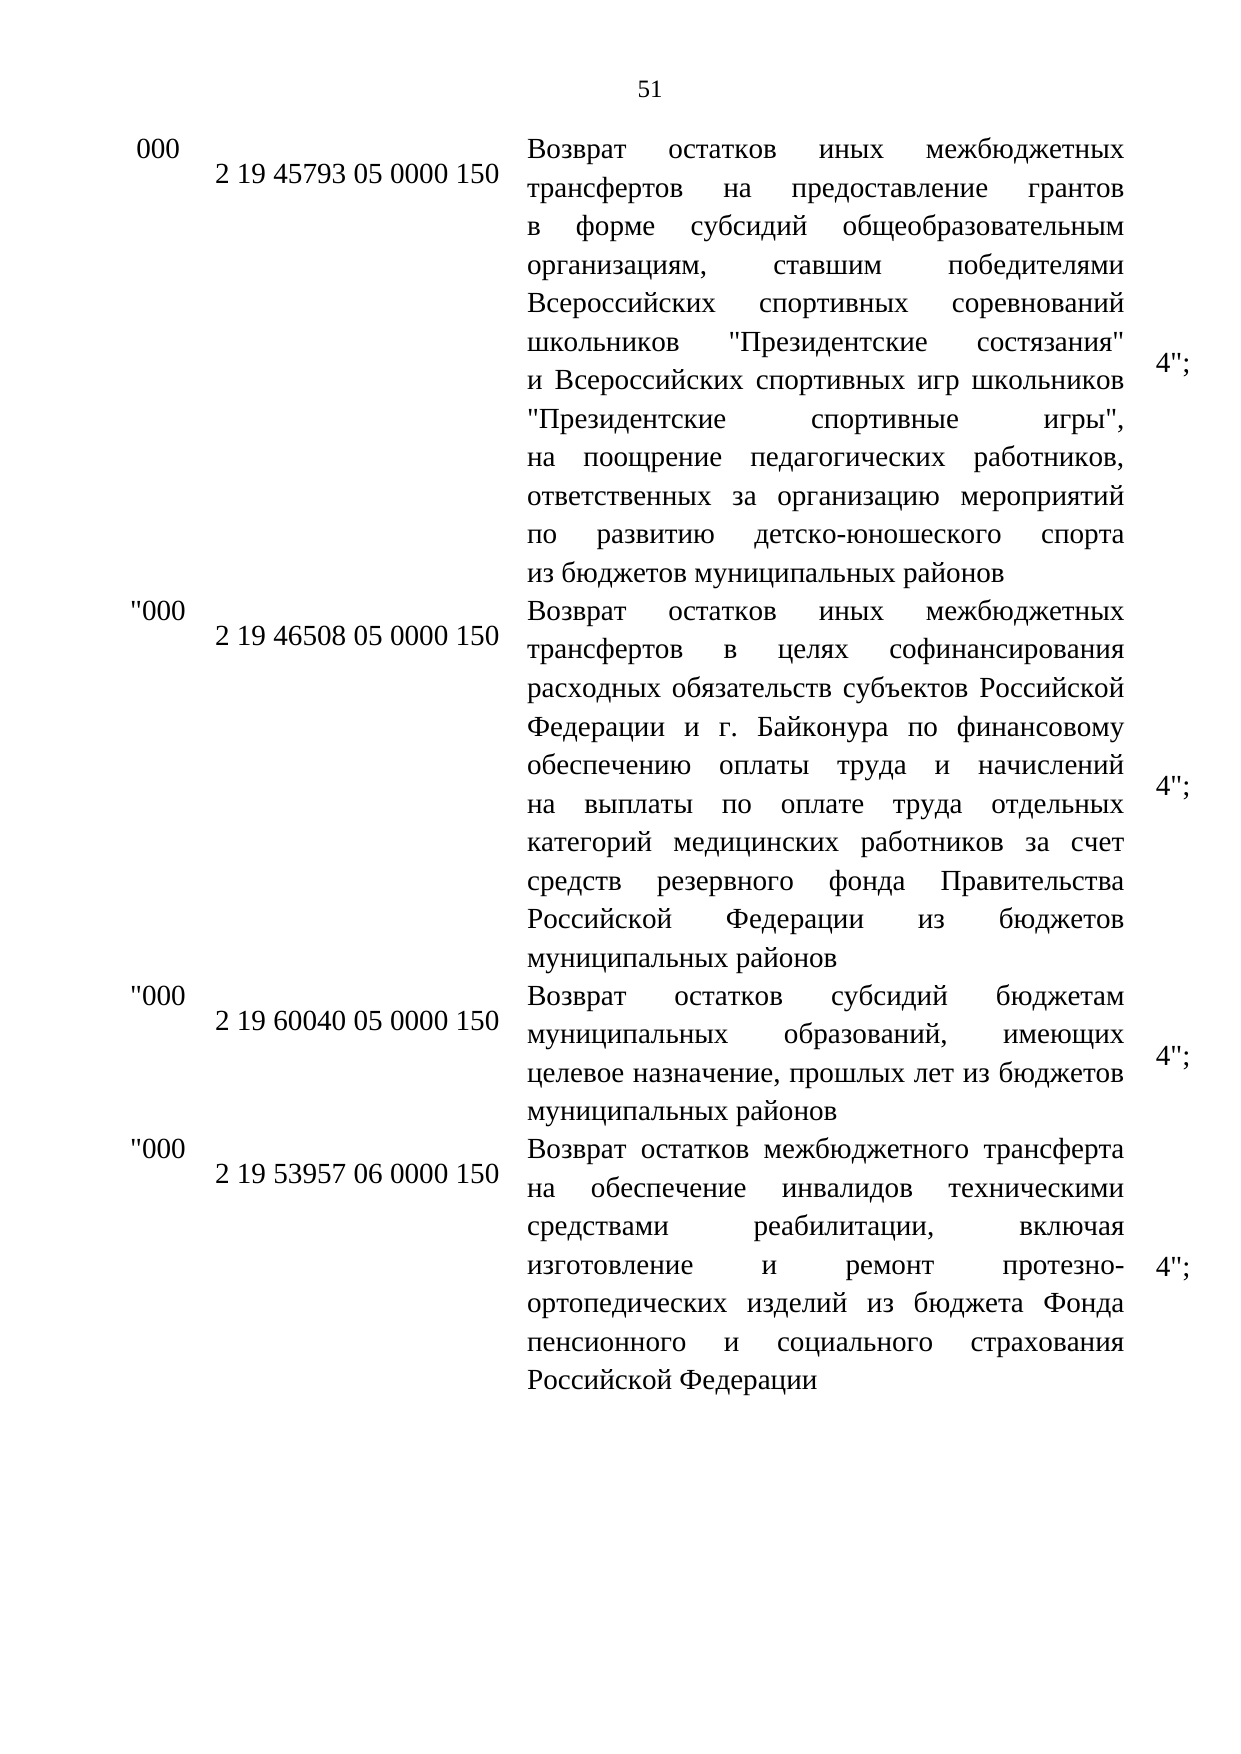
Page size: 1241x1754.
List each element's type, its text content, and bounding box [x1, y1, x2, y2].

table_cell 2 19 45793 05 0000 150 [199, 131, 516, 593]
table_cell "000 [117, 1131, 198, 1400]
table_cell Возврат остатков иных межбюджетных трансфертов в целях софинансирования расходных обязательств субъектов Российской Федерации и г. Байконура по финансовому обеспечению оплаты труда и начислений на выплаты по оплате труда отдельных категорий медицинских работников за счет средств резервного фонда Правительства Российской Федерации из бюджетов муниципальных районов [516, 593, 1136, 978]
table_cell 4"; [1136, 1131, 1210, 1400]
table_cell "000 [117, 593, 198, 978]
table_cell 000 [117, 131, 198, 593]
table_cell 4"; [1136, 978, 1210, 1131]
table_cell "000 [117, 978, 198, 1131]
table_cell 2 19 53957 06 0000 150 [199, 1131, 516, 1400]
table_cell Возврат остатков иных межбюджетных трансфертов на предоставление грантов в форме субсидий общеобразовательным организациям, ставшим победителями Всероссийских спортивных соревнований школьников "Президентские состязания" и Всероссийских спортивных игр школьников "Президентские спортивные игры", на поощрение педагогических работников, ответственных за организацию мероприятий по развитию детско-юношеского спорта из бюджетов муниципальных районов [516, 131, 1136, 593]
table_cell 4"; [1136, 131, 1210, 593]
table_cell 2 19 60040 05 0000 150 [199, 978, 516, 1131]
table_cell Возврат остатков межбюджетного трансферта на обеспечение инвалидов техническими средствами реабилитации, включая изготовление и ремонт протезно-ортопедических изделий из бюджета Фонда пенсионного и социального страхования Российской Федерации [516, 1131, 1136, 1400]
table_cell 4"; [1136, 593, 1210, 978]
table_cell Возврат остатков субсидий бюджетам муниципальных образований, имеющих целевое назначение, прошлых лет из бюджетов муниципальных районов [516, 978, 1136, 1131]
table_cell 2 19 46508 05 0000 150 [199, 593, 516, 978]
